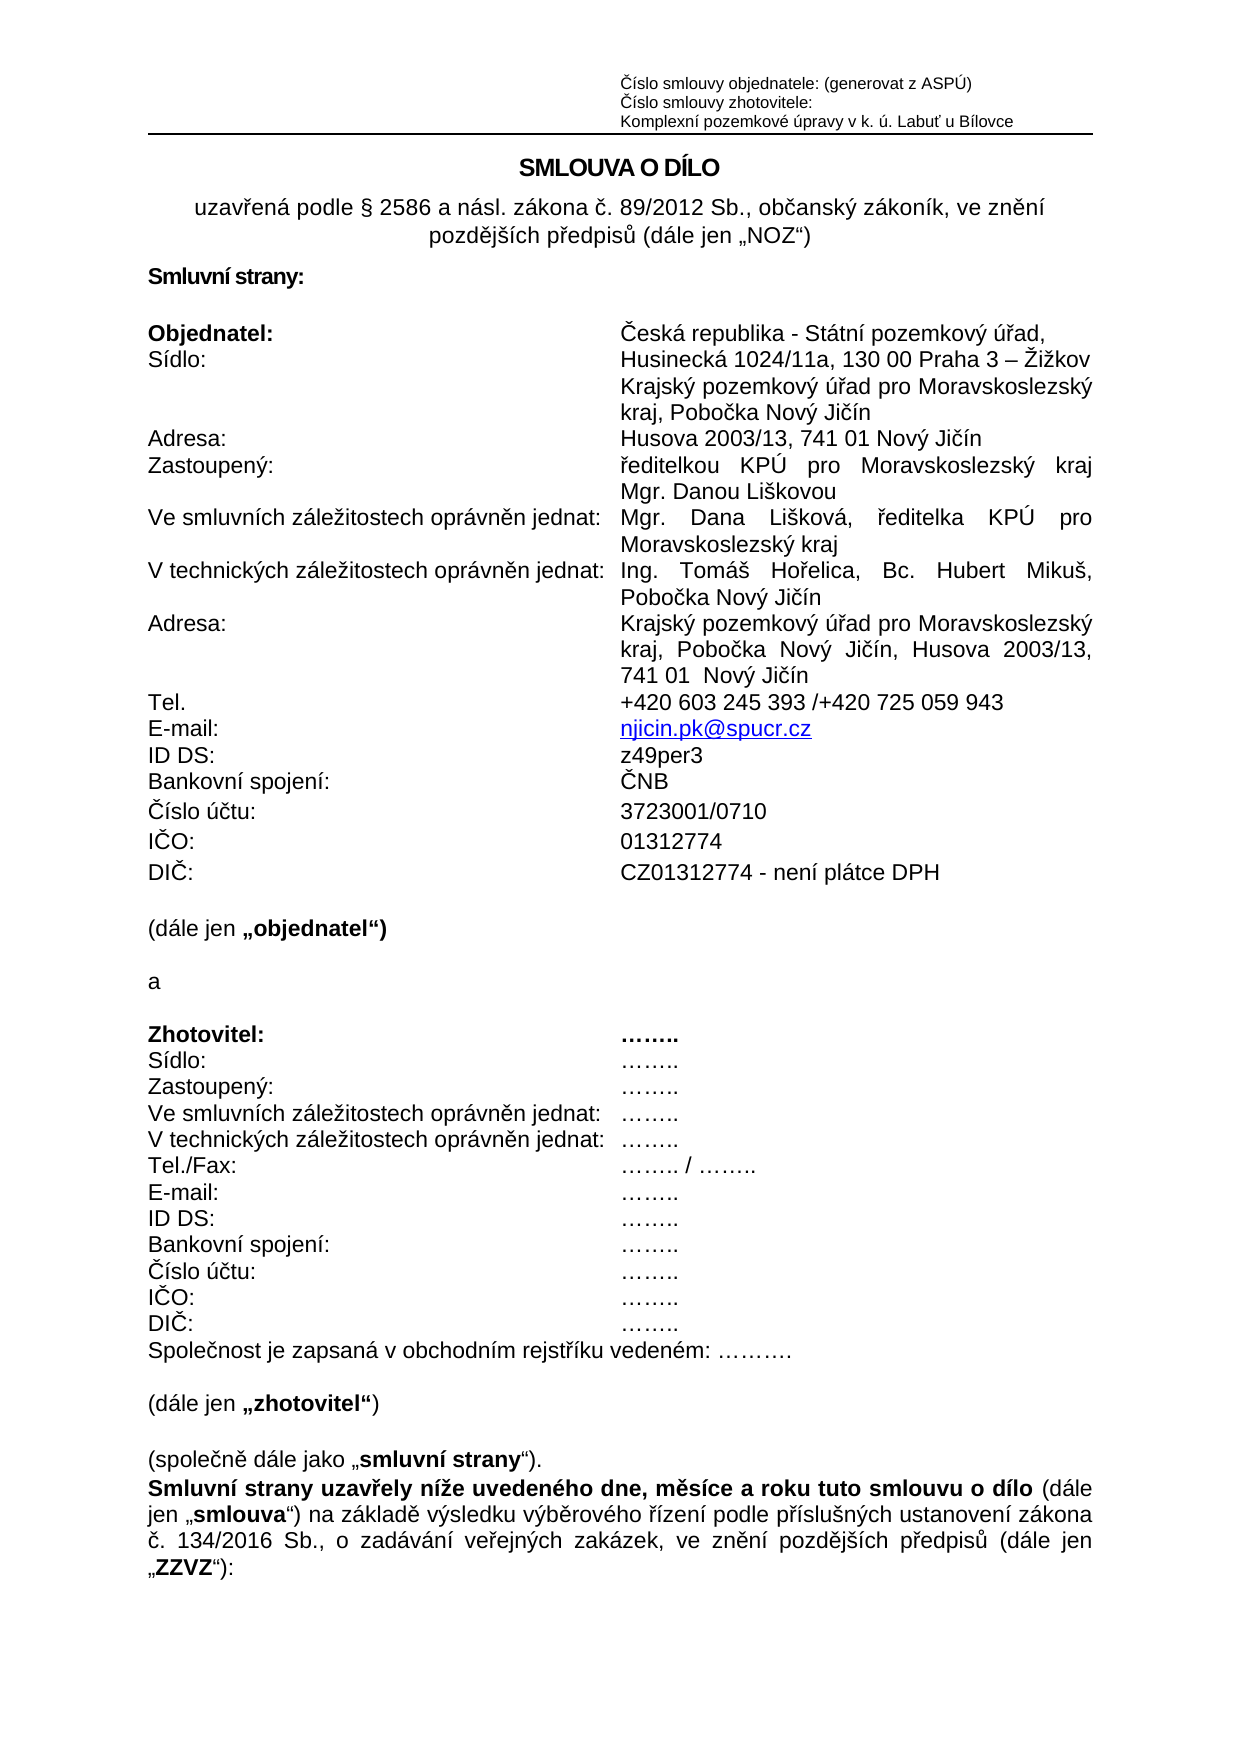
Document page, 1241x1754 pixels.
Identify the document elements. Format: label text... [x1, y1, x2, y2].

text V technických záležitostech oprávněn jednat: …….. [148, 1126, 1093, 1152]
text Bankovní spojení: …….. [148, 1231, 1093, 1258]
text E-mail: …….. [148, 1179, 1093, 1205]
text E-mail: njicin.pk@spucr.cz [148, 715, 1093, 742]
text DIČ: …….. [148, 1310, 1093, 1337]
text Krajský pozemkový úřad pro Moravskoslezský kraj, Pobočka Nový Jičín [148, 373, 1093, 425]
text Ve smluvních záležitostech oprávněn jednat: …….. [148, 1099, 1093, 1126]
text Číslo účtu: 3723001/0710 [148, 798, 945, 824]
text (dále jen „objednatel“) [148, 915, 1093, 941]
text IČO: …….. [148, 1284, 1093, 1310]
text Adresa: Husova 2003/13, 741 01 Nový Jičín [148, 425, 1093, 452]
text Číslo účtu: …….. [148, 1258, 1093, 1284]
text Adresa: Krajský pozemkový úřad pro Moravskoslezský kraj, Pobočka Nový Jičín, Husova 2003/13, 741 01 Nový Jičín [148, 610, 1093, 689]
text Zastoupený: …….. [148, 1073, 1093, 1099]
title SMLOUVA O DÍLO [148, 153, 1093, 181]
text (dále jen „zhotovitel“) [148, 1389, 1093, 1416]
title Smluvní strany: [148, 263, 945, 290]
text Smluvní strany uzavřely níže uvedeného dne, měsíce a roku tuto smlouvu o dílo (dále jen „smlouva“) na základě výsledku výběrového řízení podle příslušných ustanovení zákona č. 134/2016 Sb., o zadávání veřejných zakázek, ve znění pozdějších předpisů (dále jen „ZZVZ“): [148, 1475, 1093, 1580]
text Tel./Fax: …….. / …….. [148, 1152, 1093, 1179]
text Sídlo: Husinecká 1024/11a, 130 00 Praha 3 – Žižkov [148, 346, 1093, 373]
text Zhotovitel: …….. [148, 1021, 1093, 1047]
text IČO: 01312774 [148, 828, 945, 855]
text Ve smluvních záležitostech oprávněn jednat: Mgr. Dana Lišková, ředitelka KPÚ pro Moravskoslezský kraj [148, 504, 1093, 557]
subtitle uzavřená podle § 2586 a násl. zákona č. 89/2012 Sb., občanský zákoník, ve znění pozdějších předpisů (dále jen „NOZ“) [148, 194, 1093, 249]
text a [148, 968, 1093, 994]
text ID DS: z49per3 [148, 742, 1093, 768]
text DIČ: CZ01312774 - není plátce DPH [148, 858, 945, 885]
text V technických záležitostech oprávněn jednat: Ing. Tomáš Hořelica, Bc. Hubert Mikuš, Pobočka Nový Jičín [148, 557, 1093, 610]
text (společně dále jako „smluvní strany“). [148, 1446, 1093, 1473]
text Bankovní spojení: ČNB [148, 768, 945, 794]
text Sídlo: …….. [148, 1047, 1093, 1073]
text Objednatel: Česká republika - Státní pozemkový úřad, [148, 320, 1093, 346]
text Tel. +420 603 245 393 /+420 725 059 943 [148, 689, 1093, 715]
text Společnost je zapsaná v obchodním rejstříku vedeném: ………. [148, 1337, 1093, 1363]
text ID DS: …….. [148, 1205, 1093, 1231]
text Zastoupený: ředitelkou KPÚ pro Moravskoslezský kraj Mgr. Danou Liškovou [148, 452, 1093, 504]
